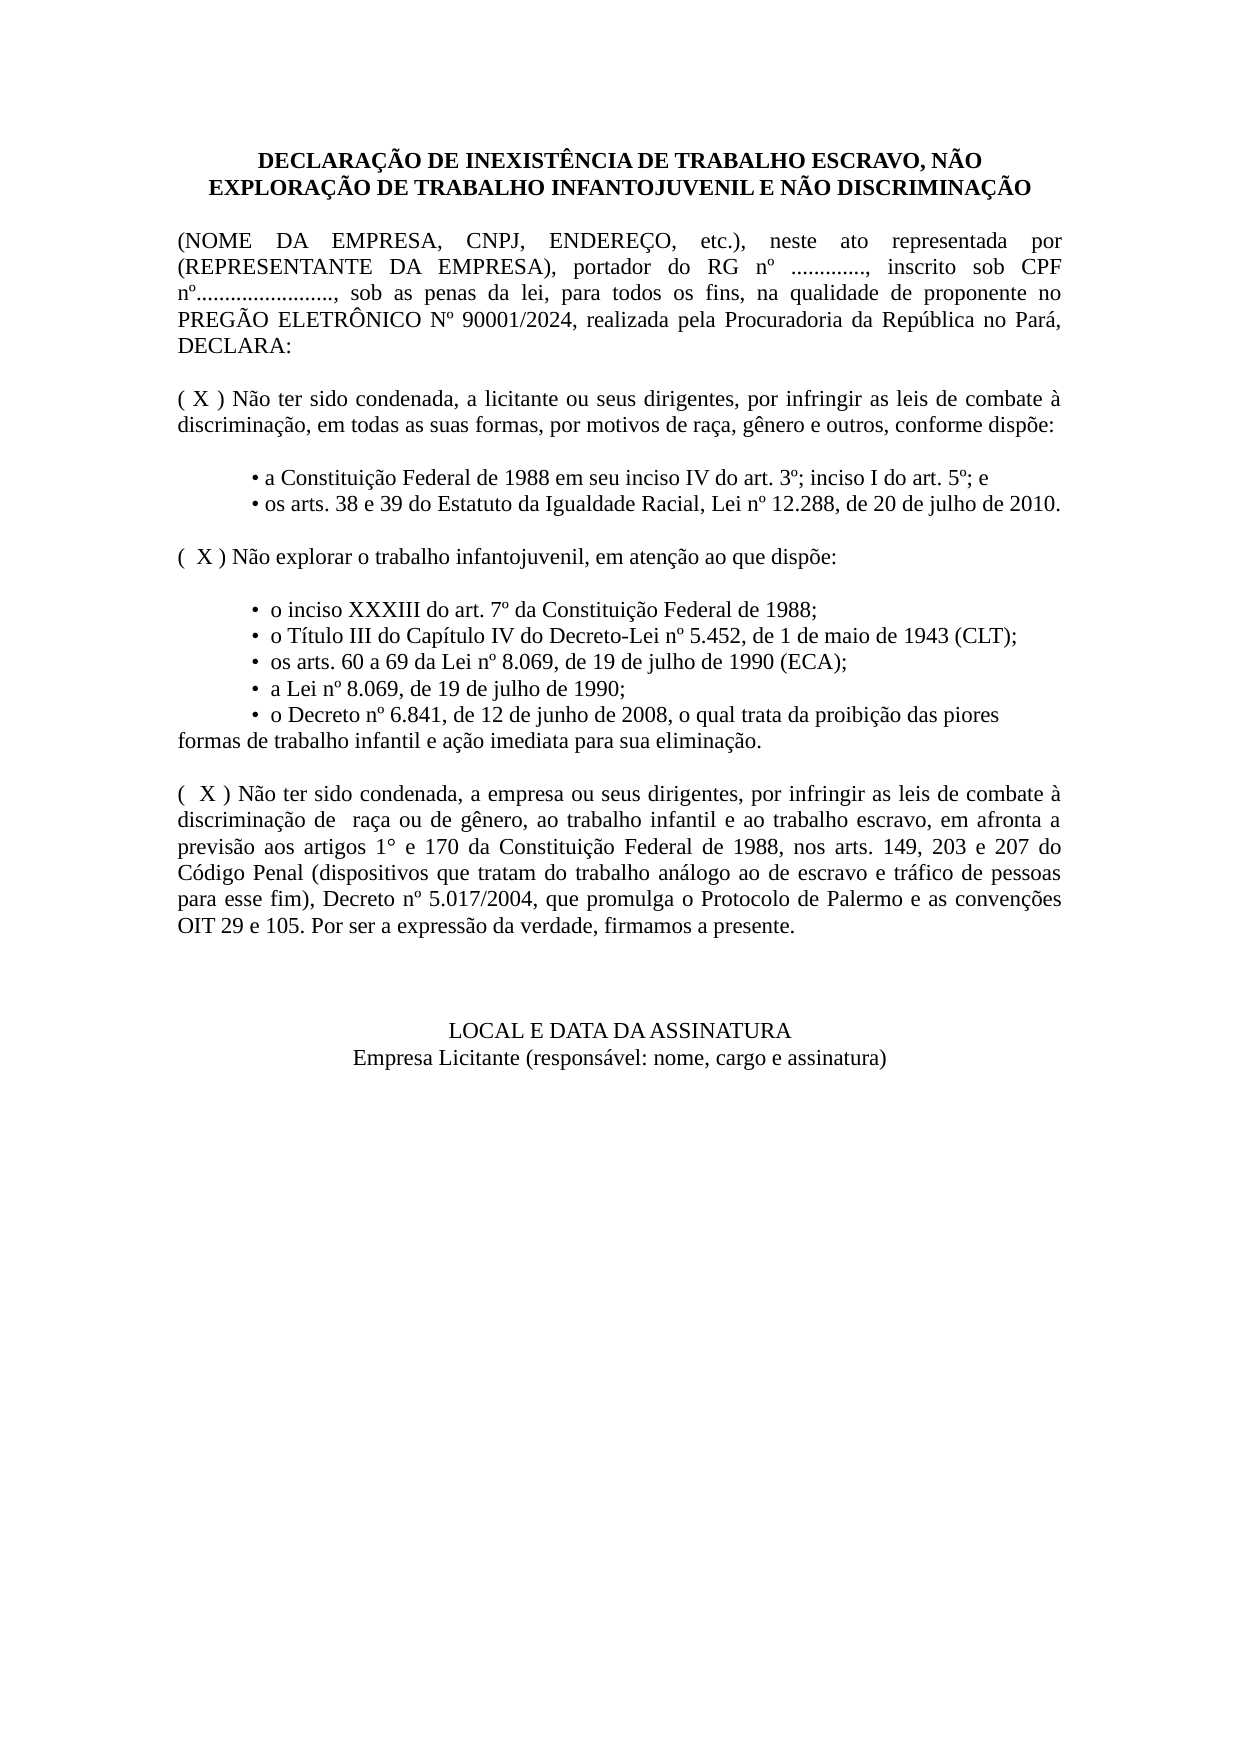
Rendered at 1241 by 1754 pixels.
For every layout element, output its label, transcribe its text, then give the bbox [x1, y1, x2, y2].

text • o Título III do Capítulo IV do Decreto-Lei nº 5.452, de 1 de maio de 1943 (CLT); [177, 622, 1063, 648]
text • o inciso XXXIII do art. 7º da Constituição Federal de 1988; [177, 596, 1063, 622]
text • o Decreto nº 6.841, de 12 de junho de 2008, o qual trata da proibição das piores formas de trabalho infantil e ação imediata para sua eliminação. [177, 701, 1063, 754]
text • a Constituição Federal de 1988 em seu inciso IV do art. 3º; inciso I do art. 5º; e [177, 464, 1063, 490]
text ( X ) Não ter sido condenada, a empresa ou seus dirigentes, por infringir as leis de combate à discriminação de raça ou de gênero, ao trabalho infantil e ao trabalho escravo, em afronta a previsão aos artigos 1° e 170 da Constituição Federal de 1988, nos arts. 149, 203 e 207 do Código Penal (dispositivos que tratam do trabalho análogo ao de escravo e tráfico de pessoas para esse fim), Decreto nº 5.017/2004, que promulga o Protocolo de Palermo e as convenções OIT 29 e 105. Por ser a expressão da verdade, firmamos a presente. [177, 780, 1063, 938]
text DECLARAÇÃO DE INEXISTÊNCIA DE TRABALHO ESCRAVO, NÃO EXPLORAÇÃO DE TRABALHO INFANTOJUVENIL E NÃO DISCRIMINAÇÃO [177, 148, 1063, 200]
text ( X ) Não ter sido condenada, a licitante ou seus dirigentes, por infringir as leis de combate à discriminação, em todas as suas formas, por motivos de raça, gênero e outros, conforme dispõe: [177, 385, 1063, 437]
text • os arts. 60 a 69 da Lei nº 8.069, de 19 de julho de 1990 (ECA); [177, 648, 1063, 675]
text Empresa Licitante (responsável: nome, cargo e assinatura) [177, 1044, 1063, 1070]
text LOCAL E DATA DA ASSINATURA [177, 1017, 1063, 1044]
text (NOME DA EMPRESA, CNPJ, ENDEREÇO, etc.), neste ato representada por (REPRESENTANTE DA EMPRESA), portador do RG nº ............., inscrito sob CPF nº........................, sob as penas da lei, para todos os fins, na qualidade de proponente no PREGÃO ELETRÔNICO Nº 90001/2024, realizada pela Procuradoria da República no Pará, DECLARA: [177, 227, 1063, 358]
text ( X ) Não explorar o trabalho infantojuvenil, em atenção ao que dispõe: [177, 543, 1063, 569]
text • os arts. 38 e 39 do Estatuto da Igualdade Racial, Lei nº 12.288, de 20 de julho de 2010. [177, 490, 1063, 517]
text • a Lei nº 8.069, de 19 de julho de 1990; [177, 675, 1063, 701]
